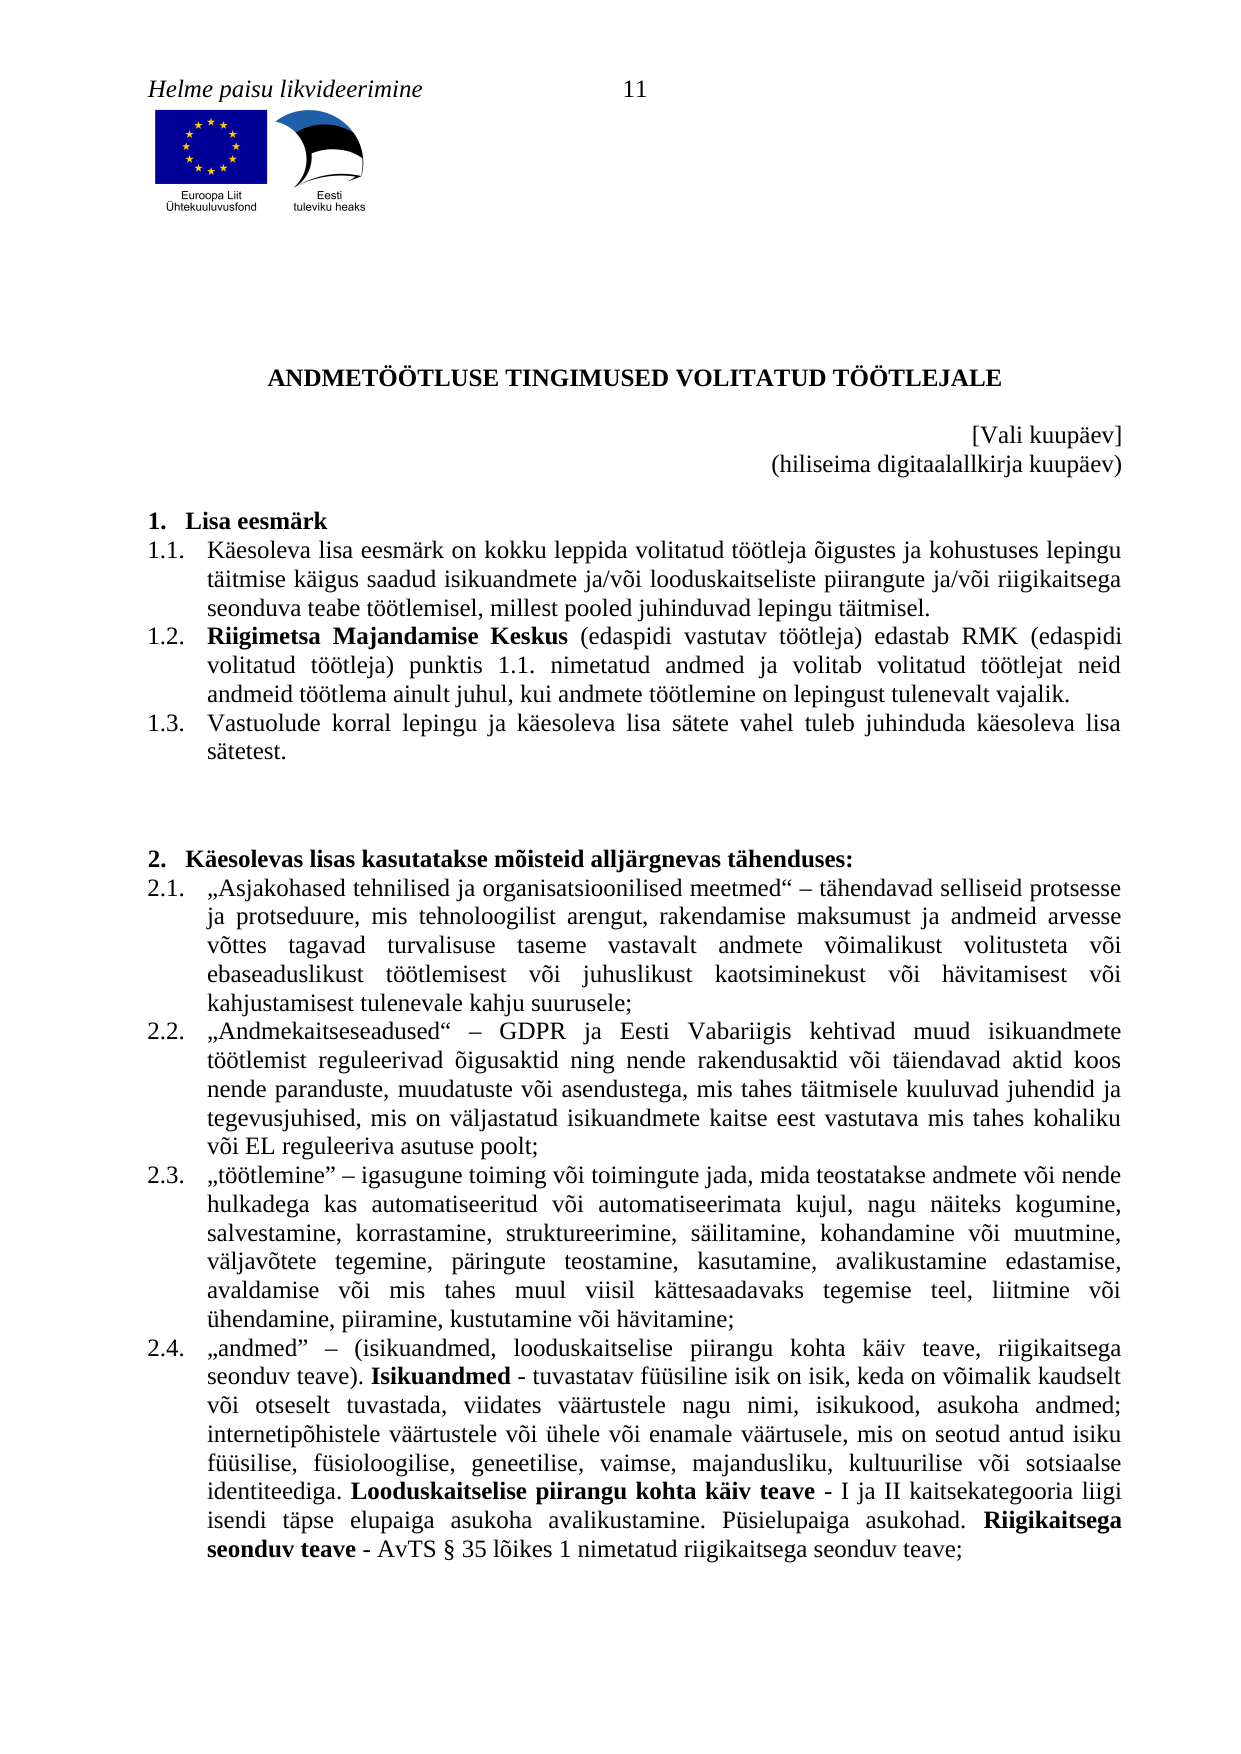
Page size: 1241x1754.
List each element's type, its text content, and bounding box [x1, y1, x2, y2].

list Vastuolude korral lepingu ja käesoleva lisa sätete vahel tuleb juhinduda käesoleva lisa sätetest. [147, 708, 1122, 765]
text ANDMETÖÖTLUSE TINGIMUSED VOLITATUD TÖÖTLEJALE [148, 363, 1122, 391]
list Käesoleva lisa eesmärk on kokku leppida volitatud töötleja õigustes ja kohustuses lepingu täitmise käigus saadud isikuandmete ja/või looduskaitseliste piirangute ja/või riigikaitsega seonduva teabe töötlemisel, millest pooled juhinduvad lepingu täitmisel. [147, 535, 1122, 621]
list „Asjakohased tehnilised ja organisatsioonilised meetmed“ – tähendavad selliseid protsesse ja protseduure, mis tehnoloogilist arengut, rakendamise maksumust ja andmeid arvesse võttes tagavad turvalisuse taseme vastavalt andmete võimalikust volitusteta või ebaseaduslikust töötlemisest või juhuslikust kaotsiminekust või hävitamisest või kahjustamisest tulenevale kahju suurusele; [147, 873, 1122, 1016]
list Riigimetsa Majandamise Keskus (edaspidi vastutav töötleja) edastab (edaspidi volitatud töötleja) punktis 1.1. nimetatud andmed ja volitab volitatud töötlejat neid andmeid töötlema ainult juhul, kui andmete töötlemine on lepingust tulenevalt vajalik. [147, 621, 1122, 708]
picture [147, 102, 371, 219]
text (hiliseima digitaalallkirja kuupäev) [148, 449, 1122, 478]
list Käesolevas lisas kasutatakse mõisteid alljärgnevas tähenduses: [148, 844, 1122, 873]
list „Andmekaitseseadused“ – GDPR ja Eesti Vabariigis kehtivad muud isikuandmete töötlemist reguleerivad õigusaktid ning nende rakendusaktid või täiendavad aktid koos nende paranduste, muudatuste või asendustega, mis tahes täitmisele kuuluvad juhendid ja tegevusjuhised, mis on väljastatud isikuandmete kaitse eest vastutava mis tahes kohaliku või EL reguleeriva asutuse poolt; [147, 1016, 1122, 1160]
list „andmed” – (isikuandmed, looduskaitselise piirangu kohta käiv teave, riigikaitsega seonduv teave). Isikuandmed - tuvastatav füüsiline isik on isik, keda on võimalik kaudselt või otseselt tuvastada, viidates väärtustele nagu nimi, isikukood, asukoha andmed; internetipõhistele väärtustele või ühele või enamale väärtusele, mis on seotud antud isiku füüsilise, füsioloogilise, geneetilise, vaimse, majandusliku, kultuurilise või sotsiaalse identiteediga. Looduskaitselise piirangu kohta käiv teave - I ja II kaitsekategooria liigi isendi täpse elupaiga asukoha avalikustamine. Püsielupaiga asukohad. Riigikaitsega seonduv teave - AvTS § 35 lõikes 1 nimetatud riigikaitsega seonduv teave; [147, 1333, 1122, 1563]
list Lisa eesmärk [148, 506, 1122, 535]
list „töötlemine” – igasugune toiming või toimingute jada, mida teostatakse andmete või nende hulkadega kas automatiseeritud või automatiseerimata kujul, nagu näiteks kogumine, salvestamine, korrastamine, struktureerimine, säilitamine, kohandamine või muutmine, väljavõtete tegemine, päringute teostamine, kasutamine, avalikustamine edastamise, avaldamise või mis tahes muul viisil kättesaadavaks tegemise teel, liitmine või ühendamine, piiramine, kustutamine või hävitamine; [147, 1160, 1122, 1333]
